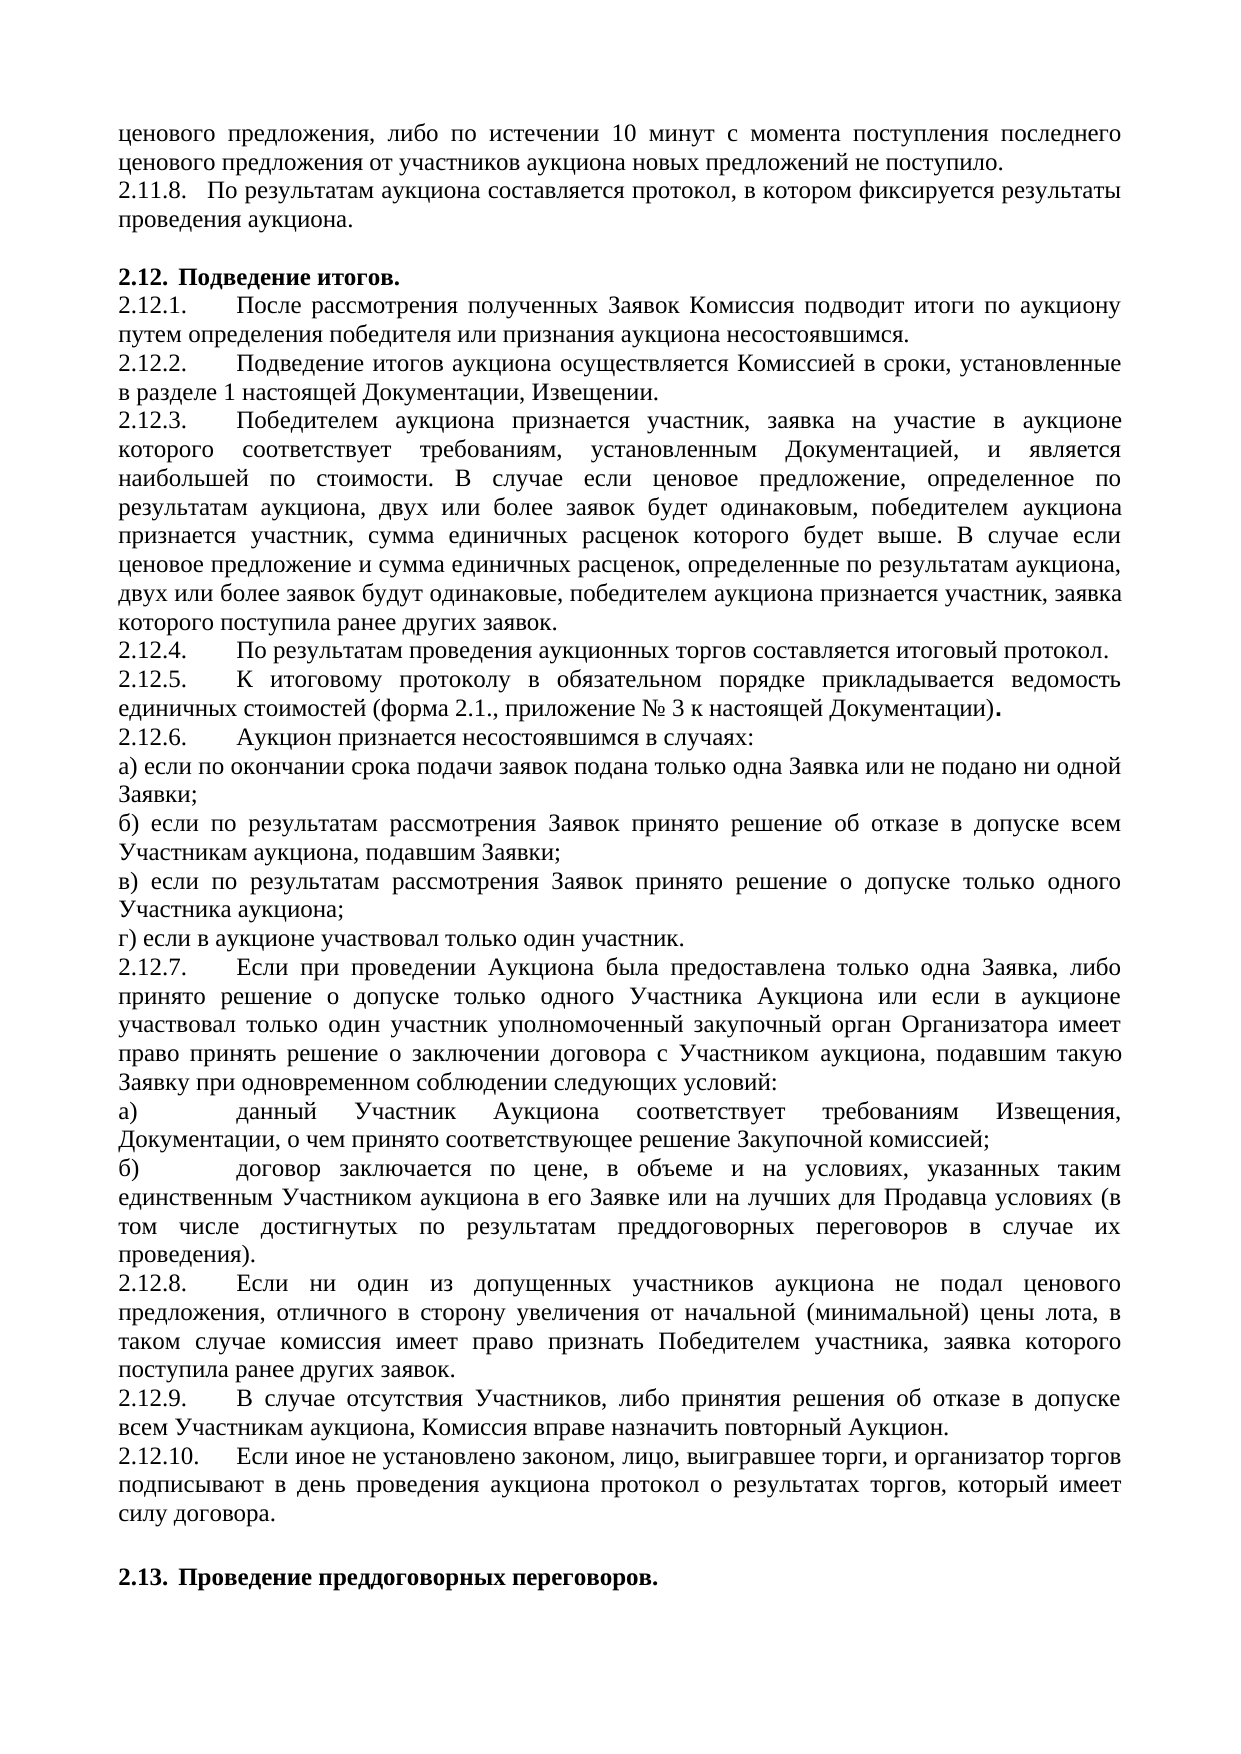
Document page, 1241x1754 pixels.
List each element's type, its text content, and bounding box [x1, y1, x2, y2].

subtitle К итоговому протоколу в обязательном порядке прикладывается ведомость единичных стоимостей (форма 2.1., приложение № 3 к настоящей Документации). [118, 664, 1122, 722]
list договор заключается по цене, в объеме и на условиях, указанных таким единственным Участником аукциона в его Заявке или на лучших для Продавца условиях (в том числе достигнутых по результатам преддоговорных переговоров в случае их проведения). [118, 1153, 1122, 1268]
list г) если в аукционе участвовал только один участник. [118, 923, 1122, 952]
subtitle Проведение преддоговорных переговоров. [118, 1562, 1122, 1591]
subtitle Подведение итогов. [118, 262, 1122, 291]
list в) если по результатам рассмотрения Заявок принято решение о допуске только одного Участника аукциона; [118, 866, 1122, 923]
subtitle По результатам аукциона составляется протокол, в котором фиксируется результаты проведения аукциона. [118, 176, 1122, 233]
list б) если по результатам рассмотрения Заявок принято решение об отказе в допуске всем Участникам аукциона, подавшим Заявки; [118, 808, 1122, 866]
subtitle Если ни один из допущенных участников аукциона не подал ценового предложения, отличного в сторону увеличения от начальной (минимальной) цены лота, в таком случае комиссия имеет право признать Победителем участника, заявка которого поступила ранее других заявок. [118, 1268, 1122, 1383]
subtitle Если при проведении Аукциона была предоставлена только одна Заявка, либо принято решение о допуске только одного Участника Аукциона или если в аукционе участвовал только один участник уполномоченный закупочный орган Организатора имеет право принять решение о заключении договора с Участником аукциона, подавшим такую Заявку при одновременном соблюдении следующих условий: [118, 952, 1122, 1096]
list данный Участник Аукциона соответствует требованиям Извещения, Документации, о чем принято соответствующее решение Закупочной комиссией; [118, 1096, 1122, 1153]
subtitle По результатам проведения аукционных торгов составляется итоговый протокол. [118, 636, 1122, 664]
subtitle Подведение итогов аукциона осуществляется Комиссией в сроки, установленные в разделе 1 настоящей Документации, Извещении. [118, 348, 1122, 406]
subtitle Победителем аукциона признается участник, заявка на участие в аукционе которого соответствует требованиям, установленным Документацией, и является наибольшей по стоимости. В случае если ценовое предложение, определенное по результатам аукциона, двух или более заявок будет одинаковым, победителем аукциона признается участник, сумма единичных расценок которого будет выше. В случае если ценовое предложение и сумма единичных расценок, определенные по результатам аукциона, двух или более заявок будут одинаковые, победителем аукциона признается участник, заявка которого поступила ранее других заявок. [118, 406, 1122, 636]
subtitle В случае отсутствия Участников, либо принятия решения об отказе в допуске всем Участникам аукциона, Комиссия вправе назначить повторный Аукцион. [118, 1383, 1122, 1441]
subtitle Если иное не установлено законом, лицо, выигравшее торги, и организатор торгов подписывают в день проведения аукциона протокол о результатах торгов, который имеет силу договора. [118, 1441, 1122, 1527]
subtitle После рассмотрения полученных Заявок Комиссия подводит итоги по аукциону путем определения победителя или признания аукциона несостоявшимся. [118, 291, 1122, 348]
list а) если по окончании срока подачи заявок подана только одна Заявка или не подано ни одной Заявки; [118, 751, 1122, 808]
subtitle Аукцион признается несостоявшимся в случаях: [118, 722, 1122, 751]
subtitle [118, 118, 1122, 176]
